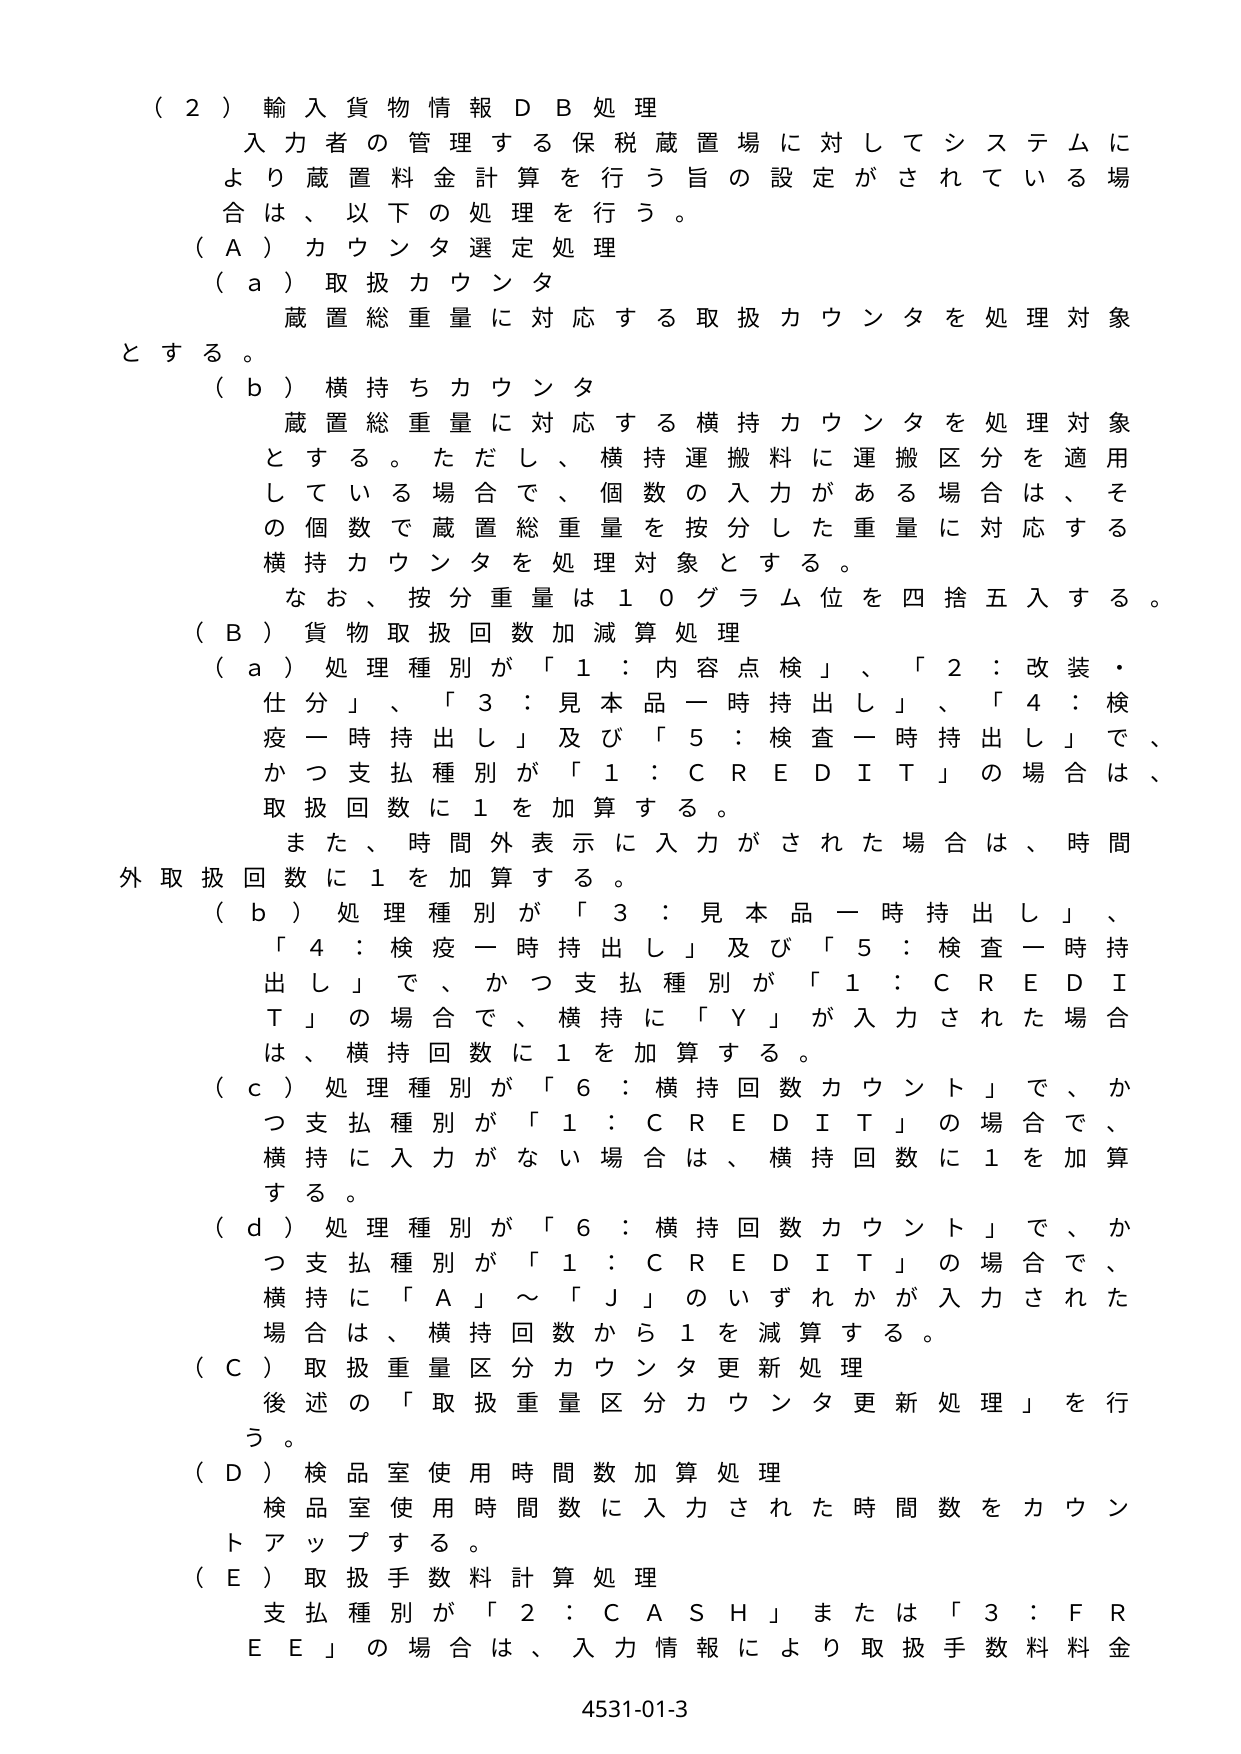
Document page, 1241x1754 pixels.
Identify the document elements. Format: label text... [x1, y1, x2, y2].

text 入力者の管理する保税蔵置場に対してシステムにより蔵置料金計算を行う旨の設定がされている場合は、以下の処理を行う。 [202, 124, 1150, 229]
text （ｂ）横持ちカウンタ [181, 369, 1150, 404]
text 検品室使用時間数に入力された時間数をカウントアップする。 [222, 1489, 1150, 1559]
text （Ａ）カウンタ選定処理 [119, 229, 1150, 264]
text （ｂ）処理種別が「３：見本品一時持出し」、「４：検疫一時持出し」及び「５：検査一時持出し」で、かつ支払種別が「１：ＣＲＥＤＩＴ」の場合で、横持に「Ｙ」が入力された場合は、横持回数に１を加算する。 [183, 894, 1150, 1069]
text 後述の「取扱重量区分カウンタ更新処理」を行う。 [222, 1384, 1150, 1454]
text （ａ）処理種別が「１：内容点検」、「２：改装・仕分」、「３：見本品一時持出し」、「４：検疫一時持出し」及び「５：検査一時持出し」で、かつ支払種別が「１：ＣＲＥＤＩＴ」の場合は、取扱回数に１を加算する。 [181, 649, 1150, 824]
text （ｄ）処理種別が「６：横持回数カウント」で、かつ支払種別が「１：ＣＲＥＤＩＴ」の場合で、横持に「Ａ」～「Ｊ」のいずれかが入力された場合は、横持回数から１を減算する。 [181, 1209, 1150, 1349]
text （Ｂ）貨物取扱回数加減算処理 [119, 614, 1150, 649]
text 蔵置総重量に対応する取扱カウンタを処理対象とする。 [119, 299, 1150, 369]
text （Ｃ）取扱重量区分カウンタ更新処理 [119, 1349, 1150, 1384]
text （Ｅ）取扱手数料計算処理 [119, 1559, 1150, 1594]
text （Ｄ）検品室使用時間数加算処理 [119, 1454, 1150, 1489]
text また、時間外表示に入力がされた場合は、時間外取扱回数に１を加算する。 [119, 824, 1150, 894]
text 蔵置総重量に対応する横持カウンタを処理対象とする。ただし、横持運搬料に運搬区分を適用している場合で、個数の入力がある場合は、その個数で蔵置総重量を按分した重量に対応する横持カウンタを処理対象とする。 [243, 404, 1150, 579]
text （２）輸入貨物情報ＤＢ処理 [119, 89, 1150, 124]
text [222, 1594, 1150, 1664]
text なお、按分重量は１０グラム位を四捨五入する。 [119, 579, 1150, 614]
text （ｃ）処理種別が「６：横持回数カウント」で、かつ支払種別が「１：ＣＲＥＤＩＴ」の場合で、横持に入力がない場合は、横持回数に１を加算する。 [181, 1069, 1150, 1209]
text （ａ）取扱カウンタ [181, 264, 1150, 299]
